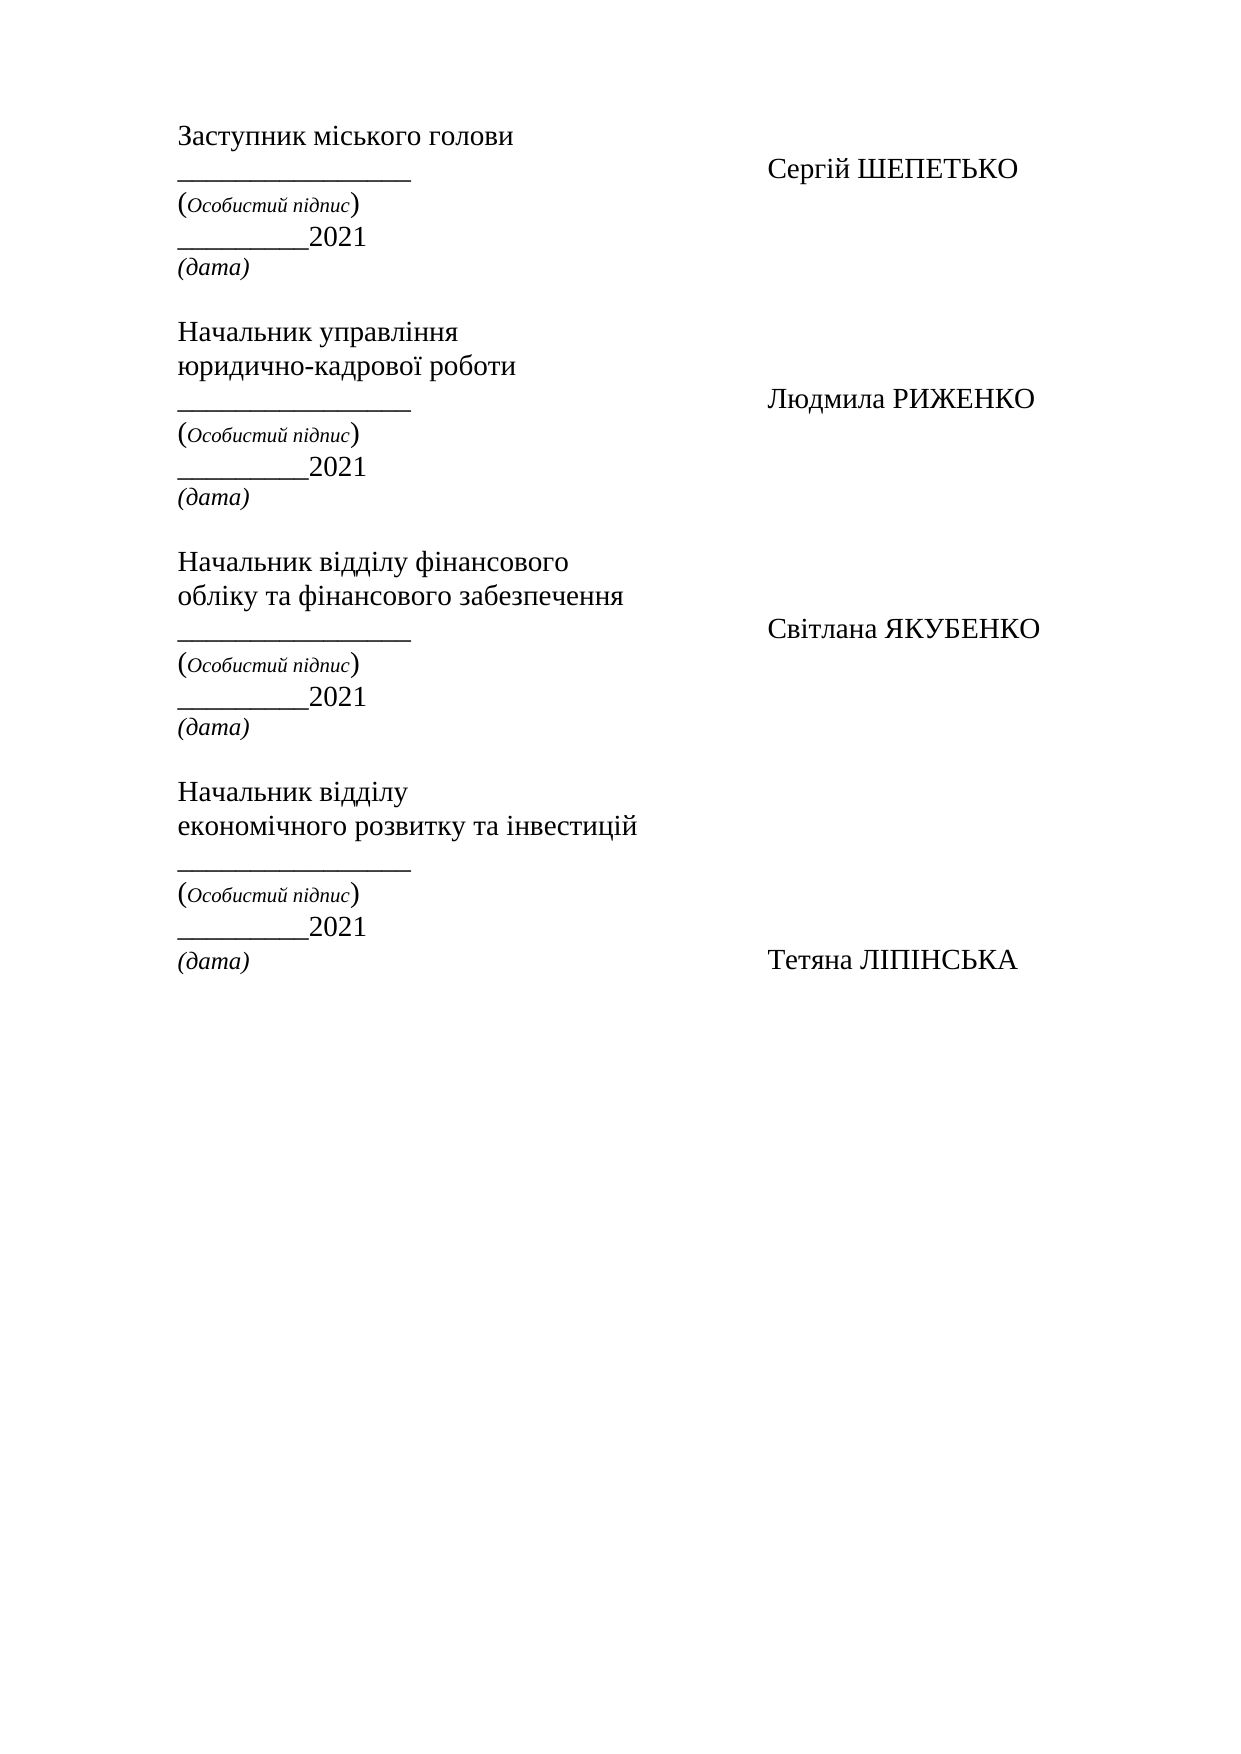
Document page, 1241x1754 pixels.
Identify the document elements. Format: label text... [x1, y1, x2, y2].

text (Особистий підпис) [177, 645, 1181, 679]
text Начальник відділу [177, 774, 1181, 808]
text (Особистий підпис) [177, 185, 1181, 219]
text (дата) Тетяна ЛІПІНСЬКА [177, 942, 1181, 976]
text Заступник міського голови [177, 118, 1181, 152]
text _________2021 [177, 679, 1181, 712]
text (дата) [177, 252, 1181, 281]
text _________2021 [177, 909, 1181, 942]
text Начальник відділу фінансового [177, 544, 1181, 578]
text _________2021 [177, 219, 1181, 252]
text (дата) [177, 712, 1181, 741]
text ________________ Людмила РИЖЕНКО [177, 382, 1181, 415]
text Начальник управління [177, 314, 1181, 348]
text юридично-кадрової роботи [177, 348, 1181, 382]
text (Особистий підпис) [177, 415, 1181, 449]
text (дата) [177, 482, 1181, 511]
text ________________ Сергій ШЕПЕТЬКО [177, 152, 1181, 185]
text обліку та фінансового забезпечення [177, 578, 1181, 612]
text ________________ Світлана ЯКУБЕНКО [177, 612, 1181, 645]
text ________________ [177, 842, 1181, 875]
text _________2021 [177, 449, 1181, 482]
text економічного розвитку та інвестицій [177, 808, 1181, 842]
text (Особистий підпис) [177, 875, 1181, 909]
